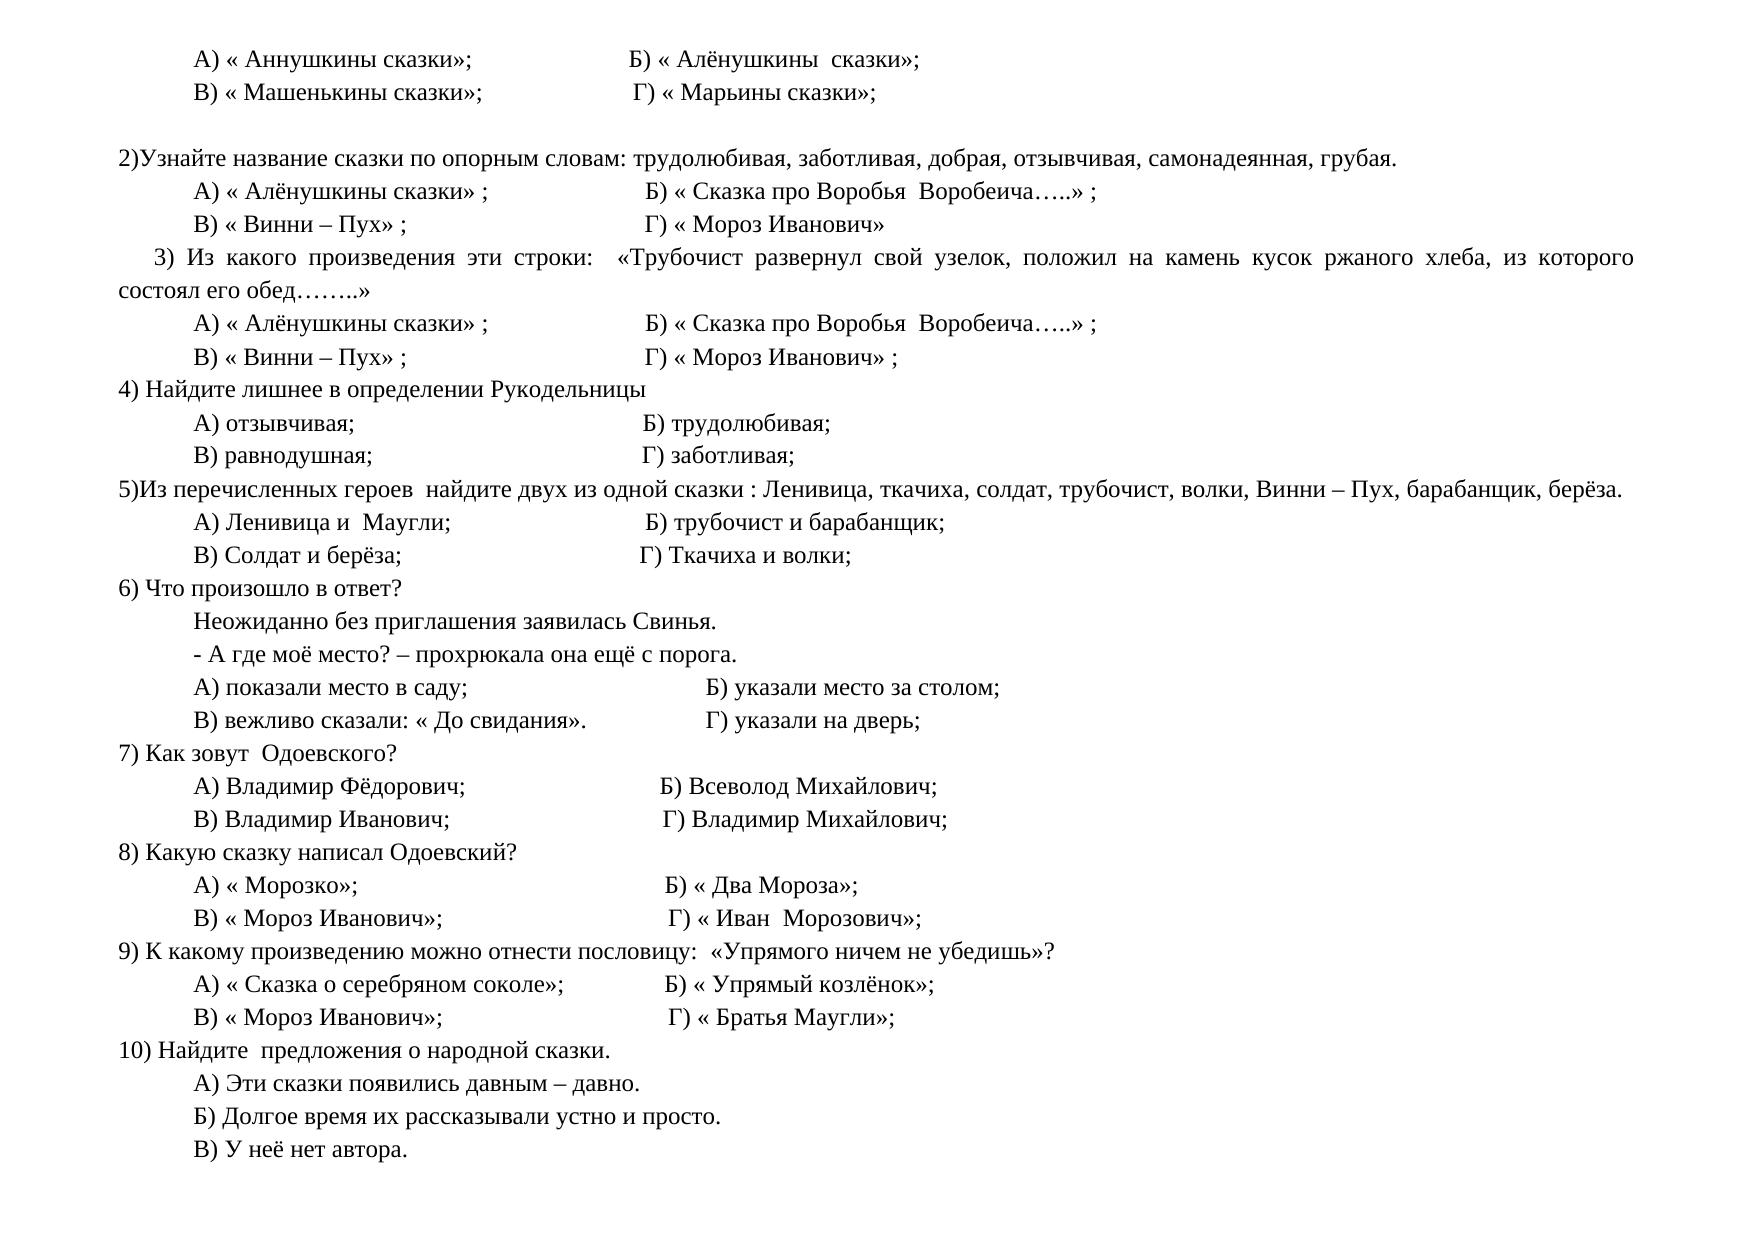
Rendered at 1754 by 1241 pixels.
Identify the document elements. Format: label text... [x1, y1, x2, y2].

text А) « Сказка о серебряном соколе»; Б) « Упрямый козлёнок»; [193, 969, 1636, 998]
text 3) Из какого произведения эти строки: «Трубочист развернул свой узелок, положил на камень кусок ржаного хлеба, из которого состоял его обед……..» [118, 242, 1636, 304]
text А) « Алёнушкины сказки» ; Б) « Сказка про Воробья Воробеича…..» ; [193, 176, 1636, 205]
text 7) Как зовут Одоевского? [118, 738, 1636, 767]
text 9) К какому произведению можно отнести пословицу: «Упрямого ничем не убедишь»? [118, 936, 1636, 965]
text В) « Мороз Иванович»; Г) « Братья Маугли»; [193, 1002, 1636, 1031]
text В) « Мороз Иванович»; Г) « Иван Морозович»; [193, 903, 1636, 932]
text А) Эти сказки появились давным – давно. [193, 1068, 1636, 1097]
text 5)Из перечисленных героев найдите двух из одной сказки : Ленивица, ткачиха, солдат, трубочист, волки, Винни – Пух, барабанщик, берёза. [118, 474, 1636, 502]
text А) « Алёнушкины сказки» ; Б) « Сказка про Воробья Воробеича…..» ; [193, 308, 1636, 337]
text 10) Найдите предложения о народной сказки. [118, 1035, 1636, 1064]
text 4) Найдите лишнее в определении Рукодельницы [118, 374, 1636, 403]
text 2)Узнайте название сказки по опорным словам: трудолюбивая, заботливая, добрая, отзывчивая, самонадеянная, грубая. [118, 143, 1636, 172]
text 6) Что произошло в ответ? [118, 573, 1636, 601]
text А) « Морозко»; Б) « Два Мороза»; [193, 870, 1636, 899]
text В) Владимир Иванович; Г) Владимир Михайлович; [193, 804, 1636, 833]
text В) У неё нет автора. [193, 1134, 1636, 1163]
text А) Ленивица и Маугли; Б) трубочист и барабанщик; [193, 507, 1636, 535]
text - А где моё место? – прохрюкала она ещё с порога. [193, 639, 1636, 667]
text А) Владимир Фёдорович; Б) Всеволод Михайлович; [193, 771, 1636, 799]
text А) « Аннушкины сказки»; Б) « Алёнушкины сказки»; [193, 44, 1636, 73]
text 8) Какую сказку написал Одоевский? [118, 837, 1636, 866]
text В) равнодушная; Г) заботливая; [193, 441, 1636, 469]
text Б) Долгое время их рассказывали устно и просто. [193, 1101, 1636, 1130]
text В) « Винни – Пух» ; Г) « Мороз Иванович» [193, 209, 1636, 238]
text Неожиданно без приглашения заявилась Свинья. [193, 606, 1636, 634]
text В) вежливо сказали: « До свидания». Г) указали на дверь; [193, 705, 1636, 733]
text В) « Винни – Пух» ; Г) « Мороз Иванович» ; [193, 342, 1636, 370]
text В) « Машенькины сказки»; Г) « Марьины сказки»; [193, 77, 1636, 106]
text А) отзывчивая; Б) трудолюбивая; [193, 408, 1636, 436]
text А) показали место в саду; Б) указали место за столом; [193, 672, 1636, 701]
text В) Солдат и берёза; Г) Ткачиха и волки; [193, 540, 1636, 568]
